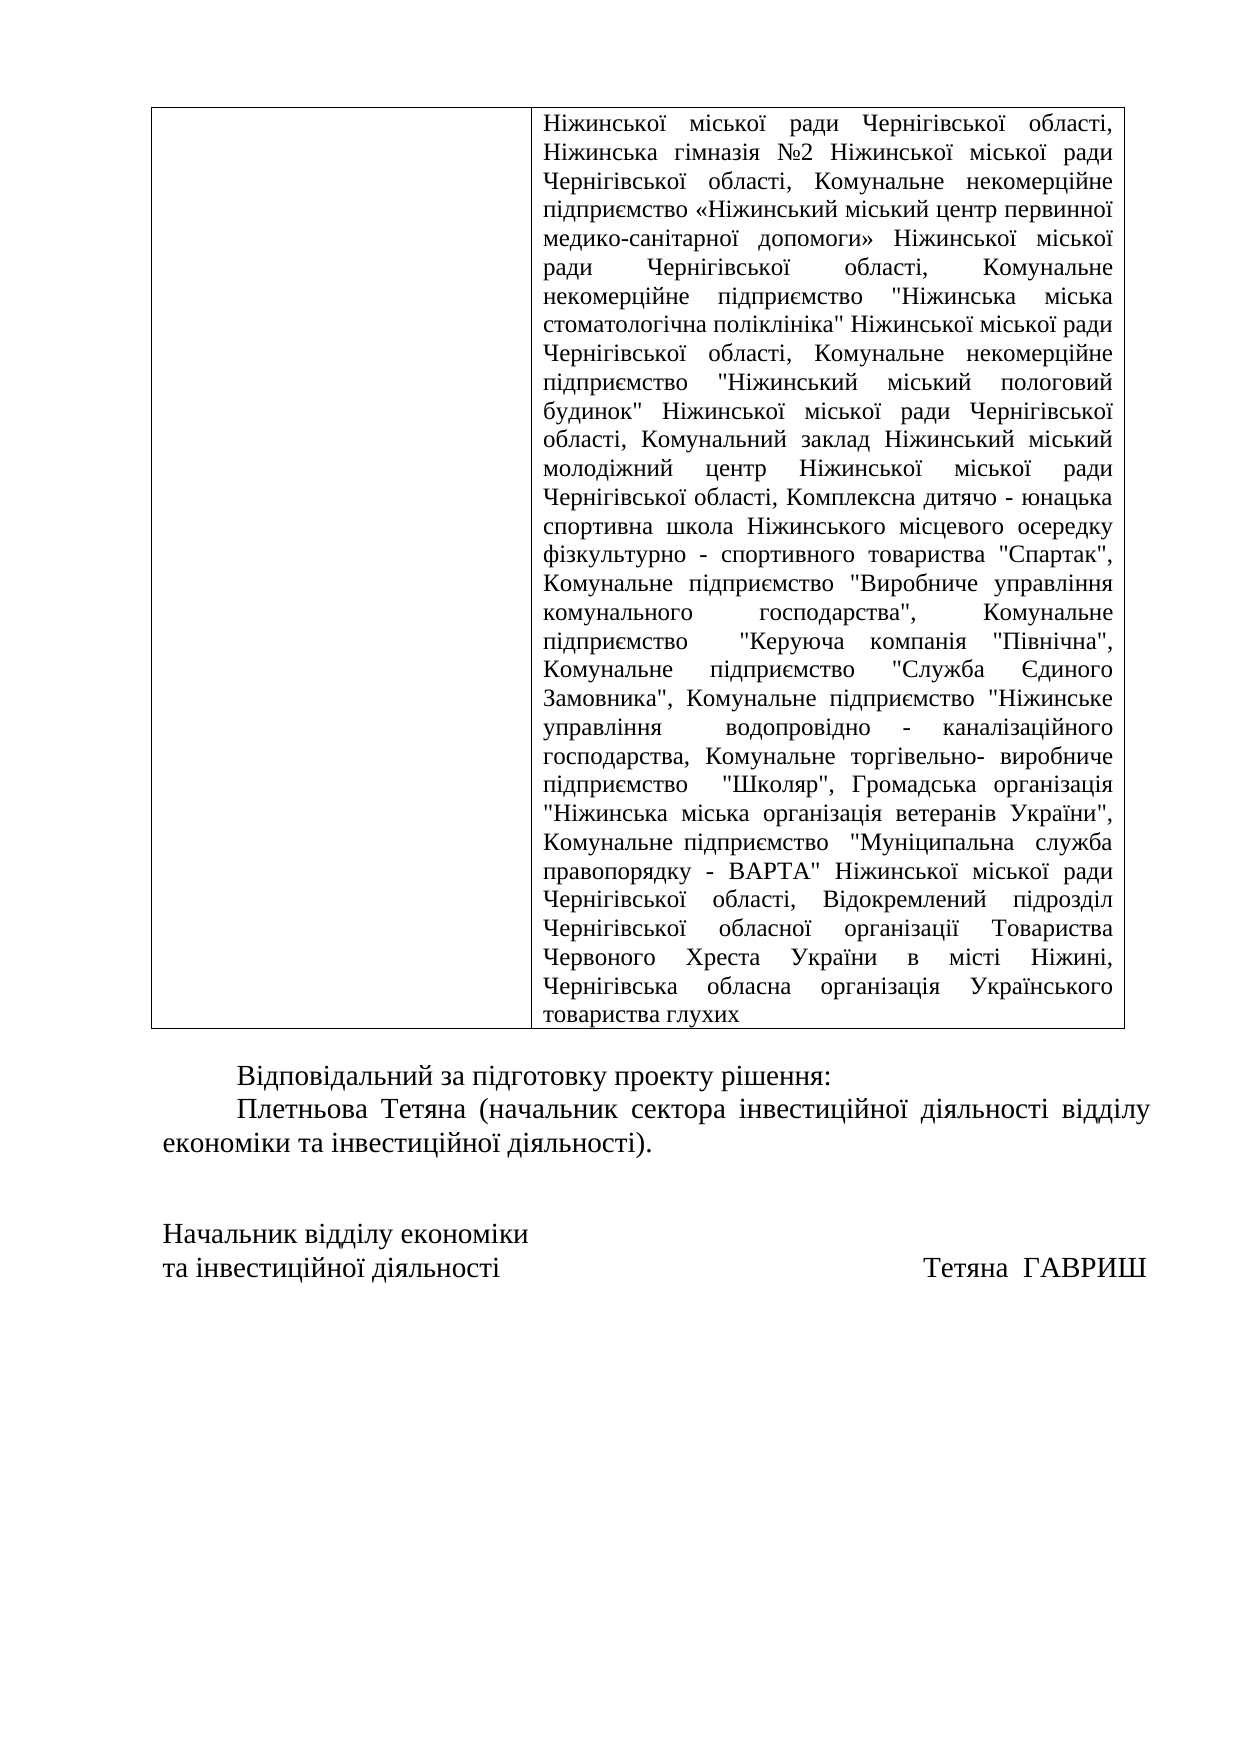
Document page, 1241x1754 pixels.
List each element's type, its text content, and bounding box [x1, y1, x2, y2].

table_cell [532, 108, 1124, 1028]
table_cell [152, 108, 531, 1028]
text Плетньова Тетяна (начальник сектора інвестиційної діяльності відділу економіки та інвестиційної діяльності). [162, 1092, 1152, 1159]
text Відповідальний за підготовку проекту рішення: [162, 1058, 1152, 1092]
text Начальник відділу економіки [162, 1216, 1152, 1250]
text та інвестиційної діяльності Тетяна ГАВРИШ [162, 1250, 1152, 1283]
